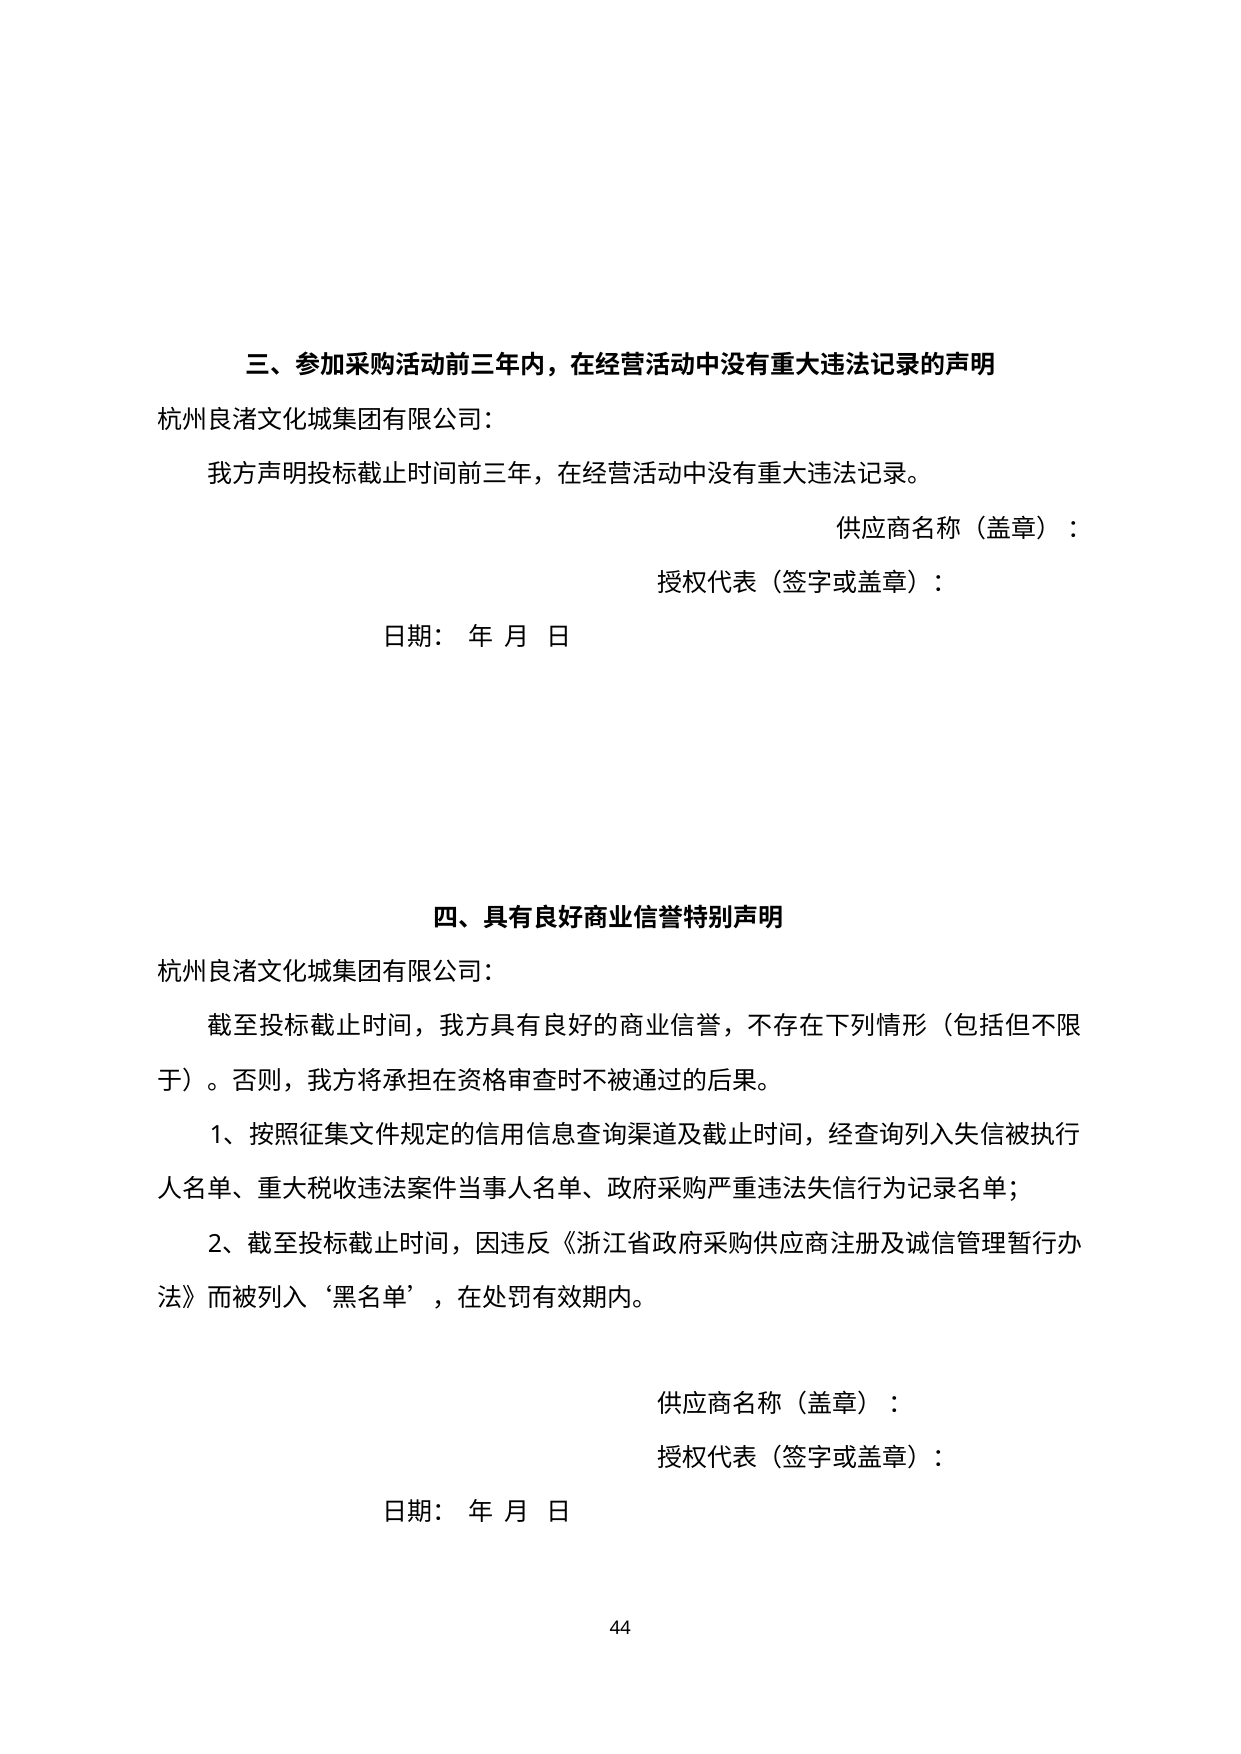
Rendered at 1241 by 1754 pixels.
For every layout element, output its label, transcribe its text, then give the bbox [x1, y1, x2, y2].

text 授权代表（签字或盖章）： [158, 562, 1082, 599]
text 供应商名称（盖章） ： [595, 508, 1082, 544]
text 三、参加采购活动前三年内，在经营活动中没有重大违法记录的声明 [158, 345, 1082, 381]
text 供应商名称（盖章） ： [158, 1383, 1082, 1419]
text 杭州良渚文化城集团有限公司： [158, 399, 1082, 436]
text 杭州良渚文化城集团有限公司： [158, 951, 1082, 988]
text 截至投标截止时间，我方具有良好的商业信誉，不存在下列情形（包括但不限于）。否则，我方将承担在资格审查时不被通过的后果。 [158, 1006, 1082, 1096]
text 四、具有良好商业信誉特别声明 [158, 897, 1082, 933]
text 授权代表（签字或盖章）： [158, 1437, 1082, 1474]
text 1、按照征集文件规定的信用信息查询渠道及截止时间，经查询列入失信被执行人名单、重大税收违法案件当事人名单、政府采购严重违法失信行为记录名单； [158, 1114, 1082, 1205]
text 日期： 年 月 日 [158, 1492, 1082, 1528]
text 我方声明投标截止时间前三年，在经营活动中没有重大违法记录。 [158, 454, 1082, 490]
text 日期： 年 月 日 [158, 617, 1082, 653]
text 2、截至投标截止时间，因违反《浙江省政府采购供应商注册及诚信管理暂行办法》而被列入‘黑名单’，在处罚有效期内。 [158, 1223, 1082, 1314]
